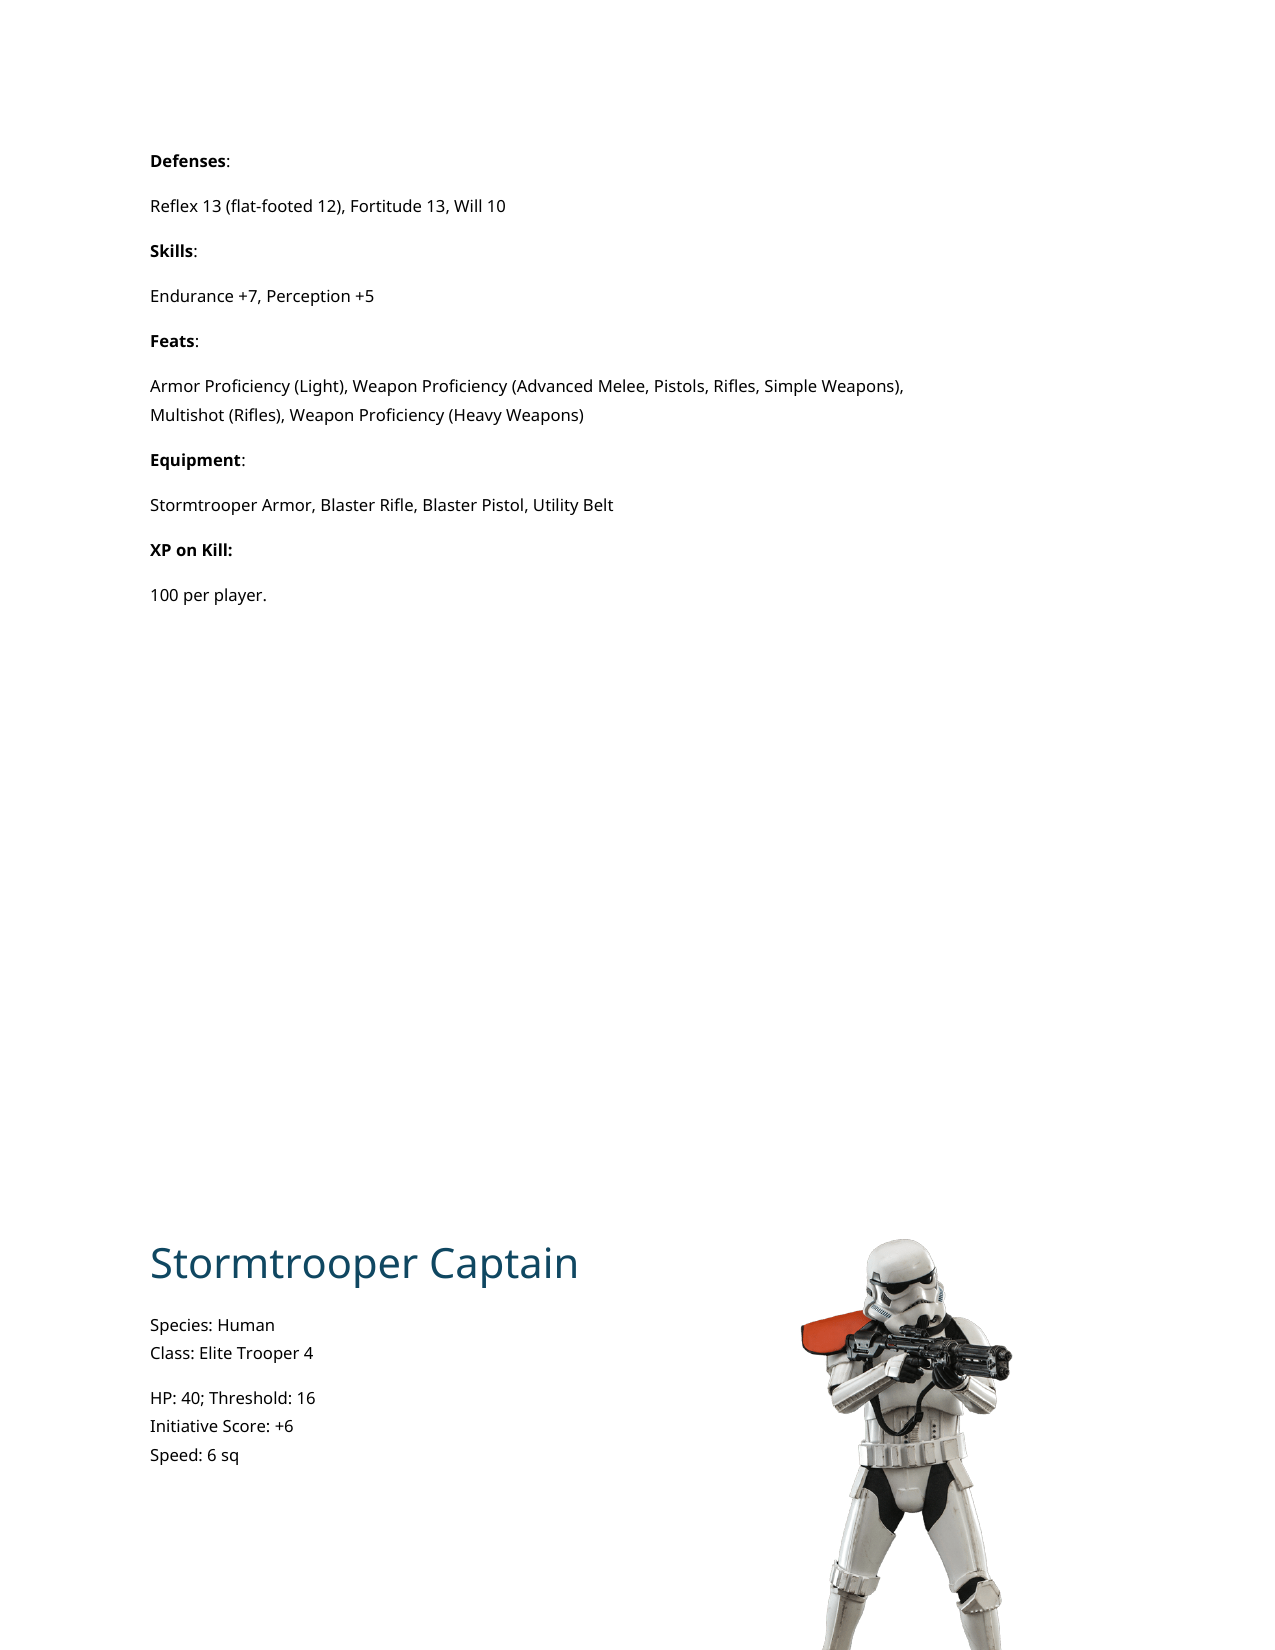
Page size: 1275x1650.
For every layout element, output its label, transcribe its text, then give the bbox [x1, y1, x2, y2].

picture [788, 1466, 1022, 1650]
text XP on Kill: [150, 538, 1125, 561]
text Stormtrooper Armor, Blaster Rifle, Blaster Pistol, Utility Belt [150, 493, 1125, 516]
text Species: Human Class: Elite Trooper 4 [150, 1313, 1125, 1364]
text Defenses: [150, 150, 1125, 173]
text Armor Proficiency (Light), Weapon Proficiency (Advanced Melee, Pistols, Rifles, Simple Weapons), Multishot (Rifles), Weapon Proficiency (Heavy Weapons) [150, 375, 1125, 426]
subtitle Stormtrooper Captain [150, 1234, 1125, 1291]
text Reflex 13 (flat-footed 12), Fortitude 13, Will 10 [150, 195, 1125, 218]
picture [788, 1291, 1022, 1313]
text Skills: [150, 240, 1125, 263]
text 100 per player. [150, 583, 1125, 606]
text HP: 40; Threshold: 16 Initiative Score: +6 Speed: 6 sq Base Attack Bonus: +4; Grp: +6 Ranged: Blaster Rifle +8 (3d8) [150, 1387, 1125, 1466]
picture [788, 1364, 1022, 1387]
text Equipment: [150, 448, 1125, 471]
text Endurance +7, Perception +5 [150, 285, 1125, 308]
text Feats: [150, 330, 1125, 353]
